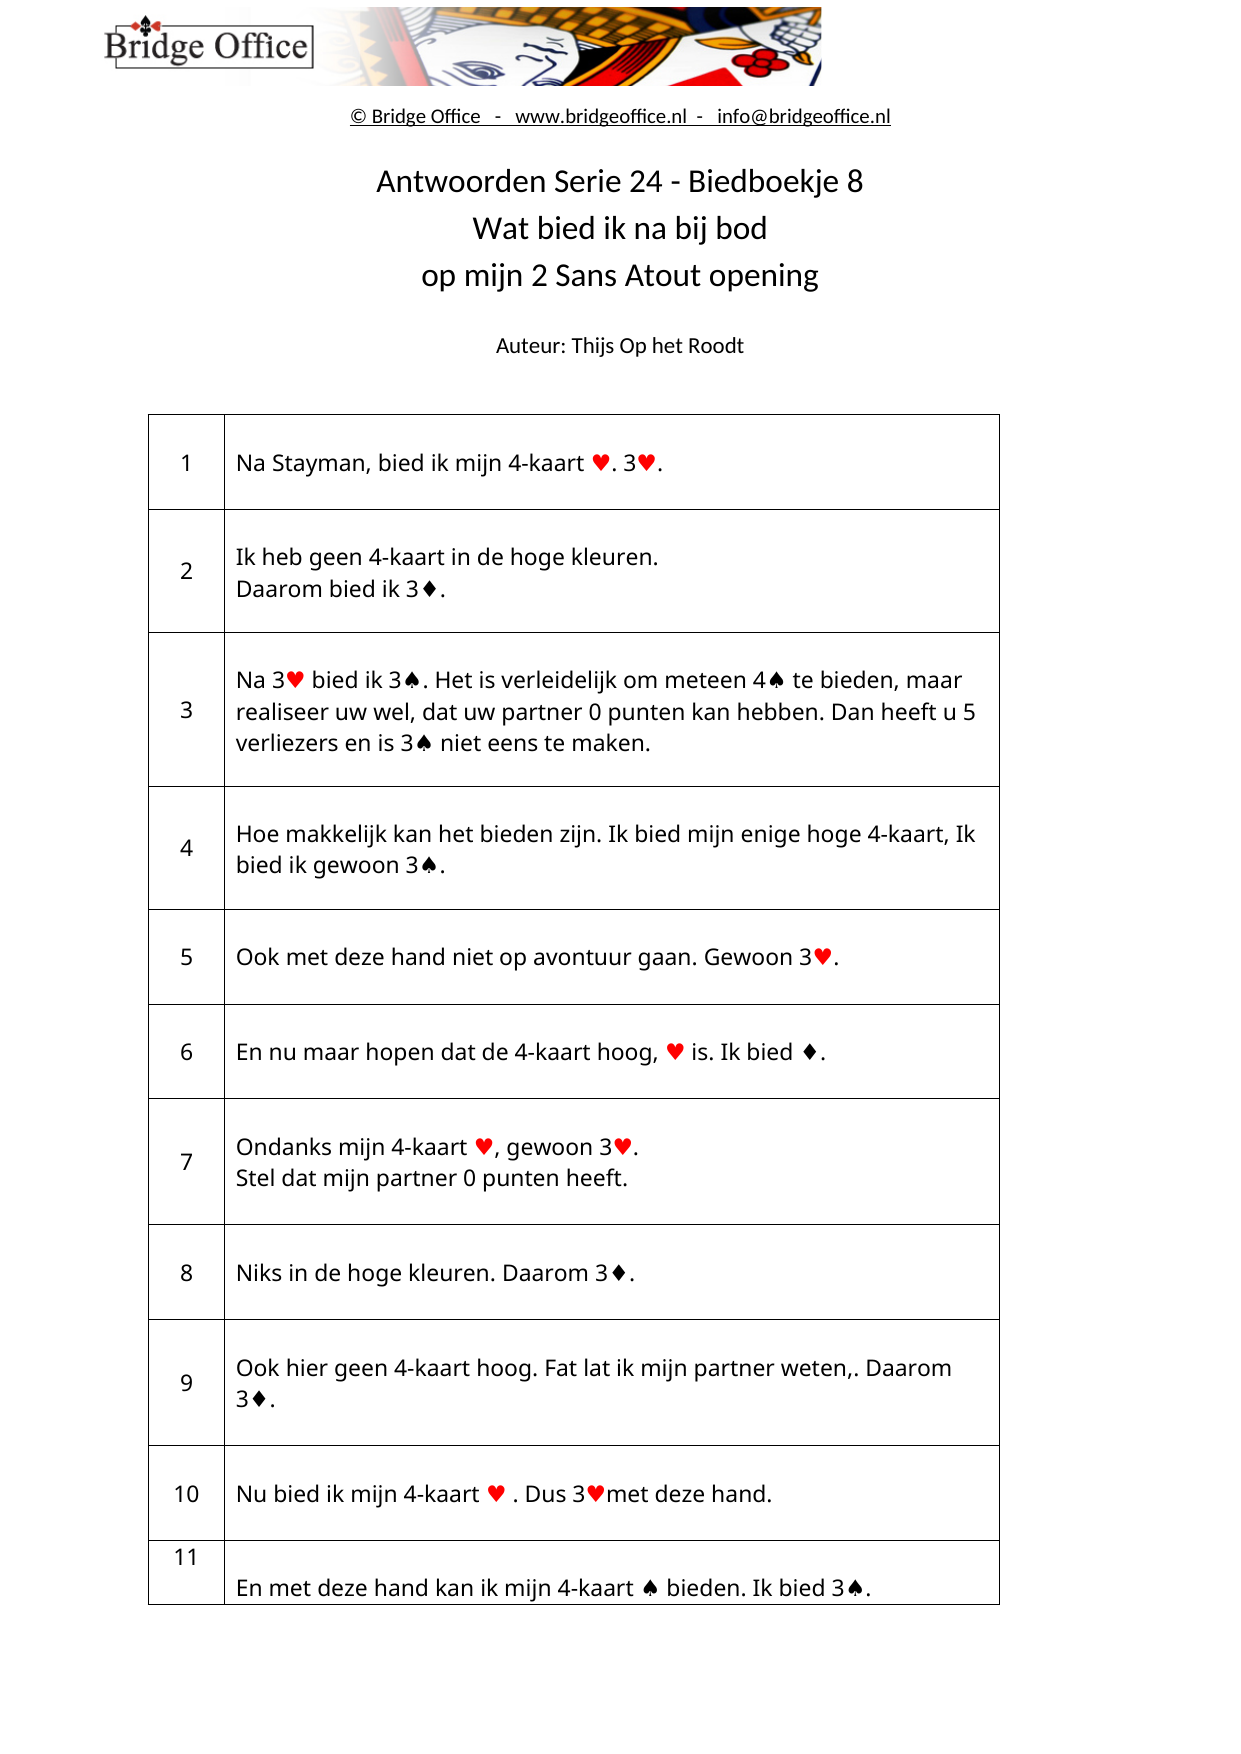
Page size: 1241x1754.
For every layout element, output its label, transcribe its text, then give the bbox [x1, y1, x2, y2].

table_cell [225, 1541, 999, 1603]
table_cell Ook met deze hand niet op avontuur gaan. Gewoon 3. [225, 910, 999, 1003]
table_cell Ik heb geen 4-kaart in de hoge kleuren. Daarom bied ik 3. [225, 510, 999, 632]
table_header 1 [149, 415, 224, 509]
table_cell 9 [149, 1320, 224, 1445]
text Wat bied ik na bij bod [148, 207, 1093, 248]
table_cell 5 [149, 910, 224, 1003]
table_cell En nu maar hopen dat de 4-kaart hoog, is. Ik bied . [225, 1005, 999, 1098]
text Auteur: Thijs Op het Roodt [148, 331, 1093, 359]
table_cell 4 [149, 787, 224, 909]
picture [77, 7, 821, 85]
table_cell 2 [149, 510, 224, 632]
table_cell 10 [149, 1446, 224, 1540]
table_cell 6 [149, 1005, 224, 1098]
table_cell 11 [149, 1541, 224, 1603]
table_cell Hoe makkelijk kan het bieden zijn. Ik bied mijn enige hoge 4-kaart, Ik bied ik gewoon 3. [225, 787, 999, 909]
text Antwoorden Serie 24 - Biedboekje 8 [148, 161, 1093, 201]
table_cell Ook hier geen 4-kaart hoog. Fat lat ik mijn partner weten,. Daarom 3. [225, 1320, 999, 1445]
table_cell Ondanks mijn 4-kaart , gewoon 3. Stel dat mijn partner 0 punten heeft. [225, 1099, 999, 1224]
table_cell 7 [149, 1099, 224, 1224]
table_header Na Stayman, bied ik mijn 4-kaart . 3. [225, 415, 999, 509]
table_cell 3 [149, 633, 224, 786]
table_cell Niks in de hoge kleuren. Daarom 3. [225, 1225, 999, 1319]
table_cell Nu bied ik mijn 4-kaart . Dus 3met deze hand. [225, 1446, 999, 1540]
table_cell 8 [149, 1225, 224, 1319]
table_cell Na 3 bied ik 3. Het is verleidelijk om meteen 4 te bieden, maar realiseer uw wel, dat uw partner 0 punten kan hebben. Dan heeft u 5 verliezers en is 3 niet eens te maken. [225, 633, 999, 786]
text op mijn 2 Sans Atout opening [148, 254, 1093, 295]
